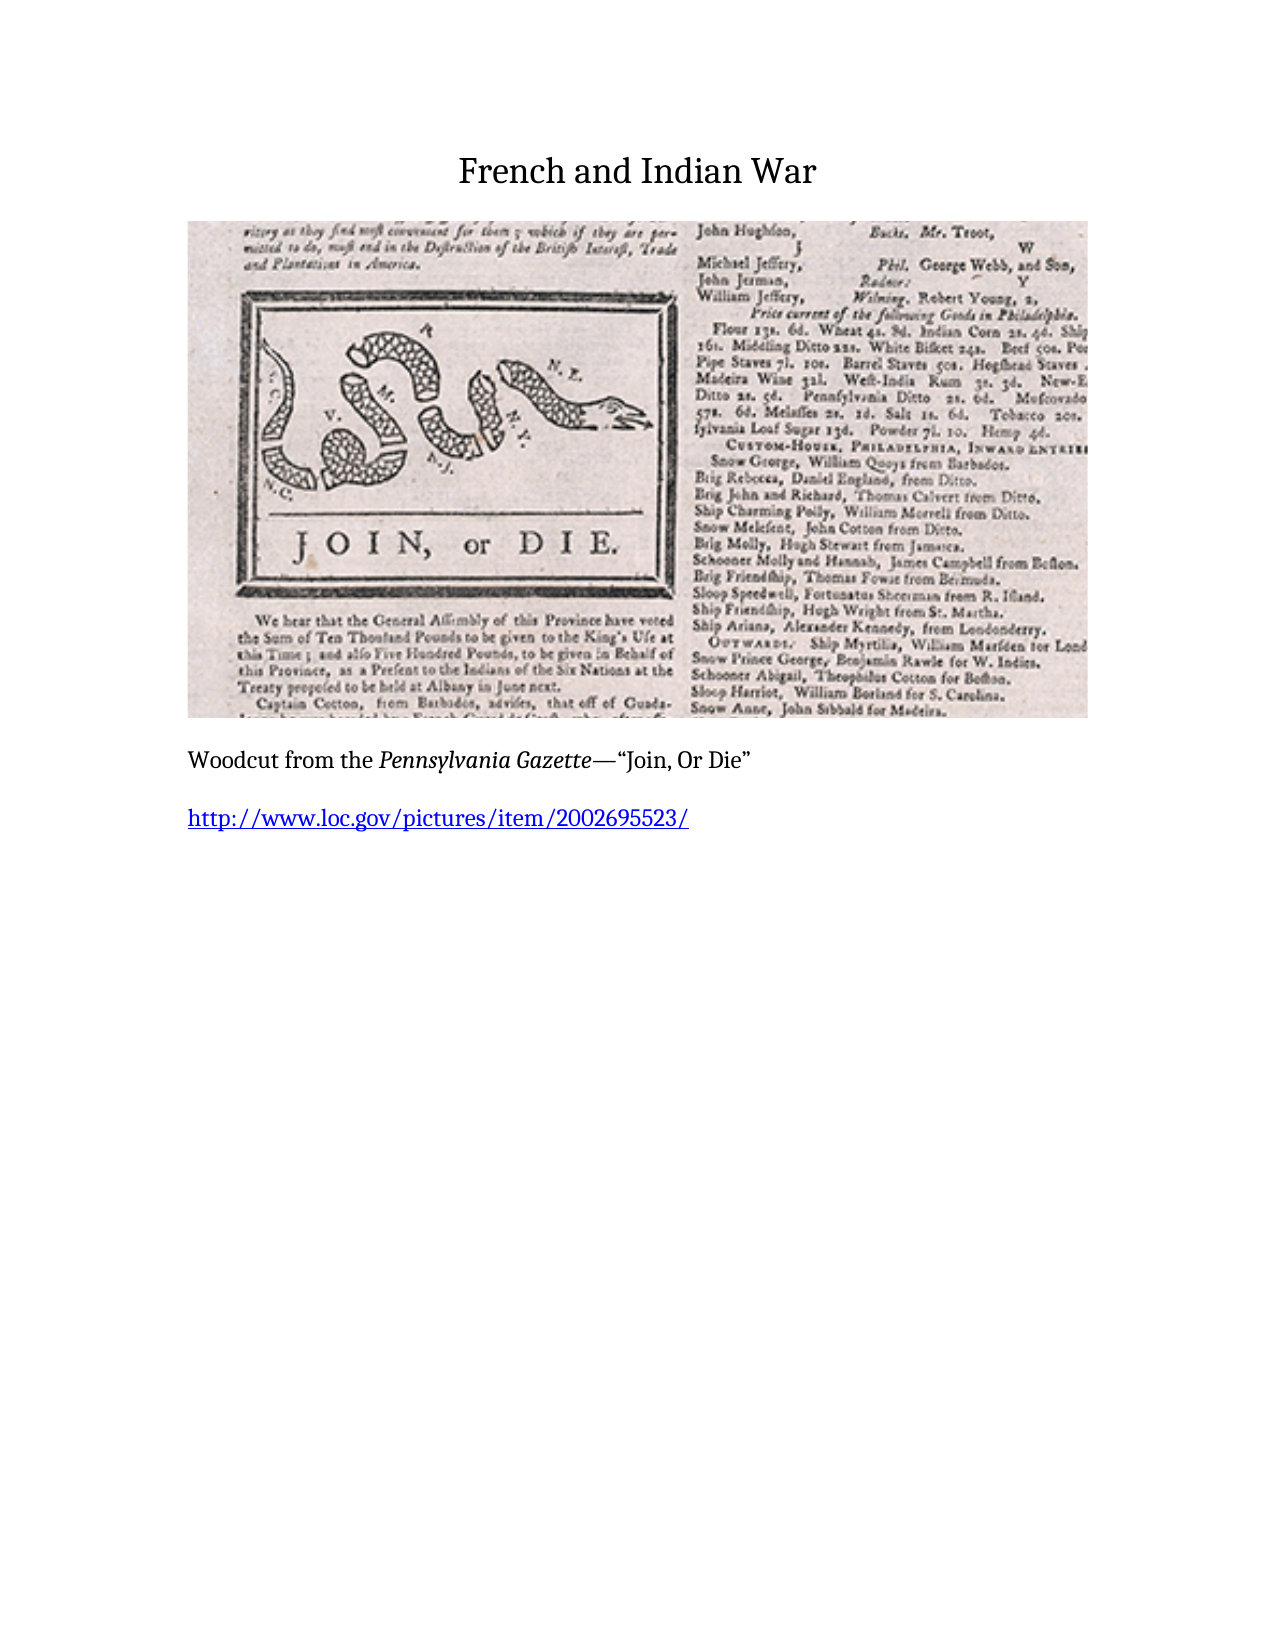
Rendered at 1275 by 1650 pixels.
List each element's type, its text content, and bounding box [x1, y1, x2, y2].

text http://www.loc.gov/pictures/item/2002695523/ [187, 803, 1087, 832]
text French and Indian War [187, 150, 1087, 193]
picture [187, 221, 1088, 718]
text Woodcut from the Pennsylvania Gazette—“Join, Or Die” [187, 746, 1087, 775]
